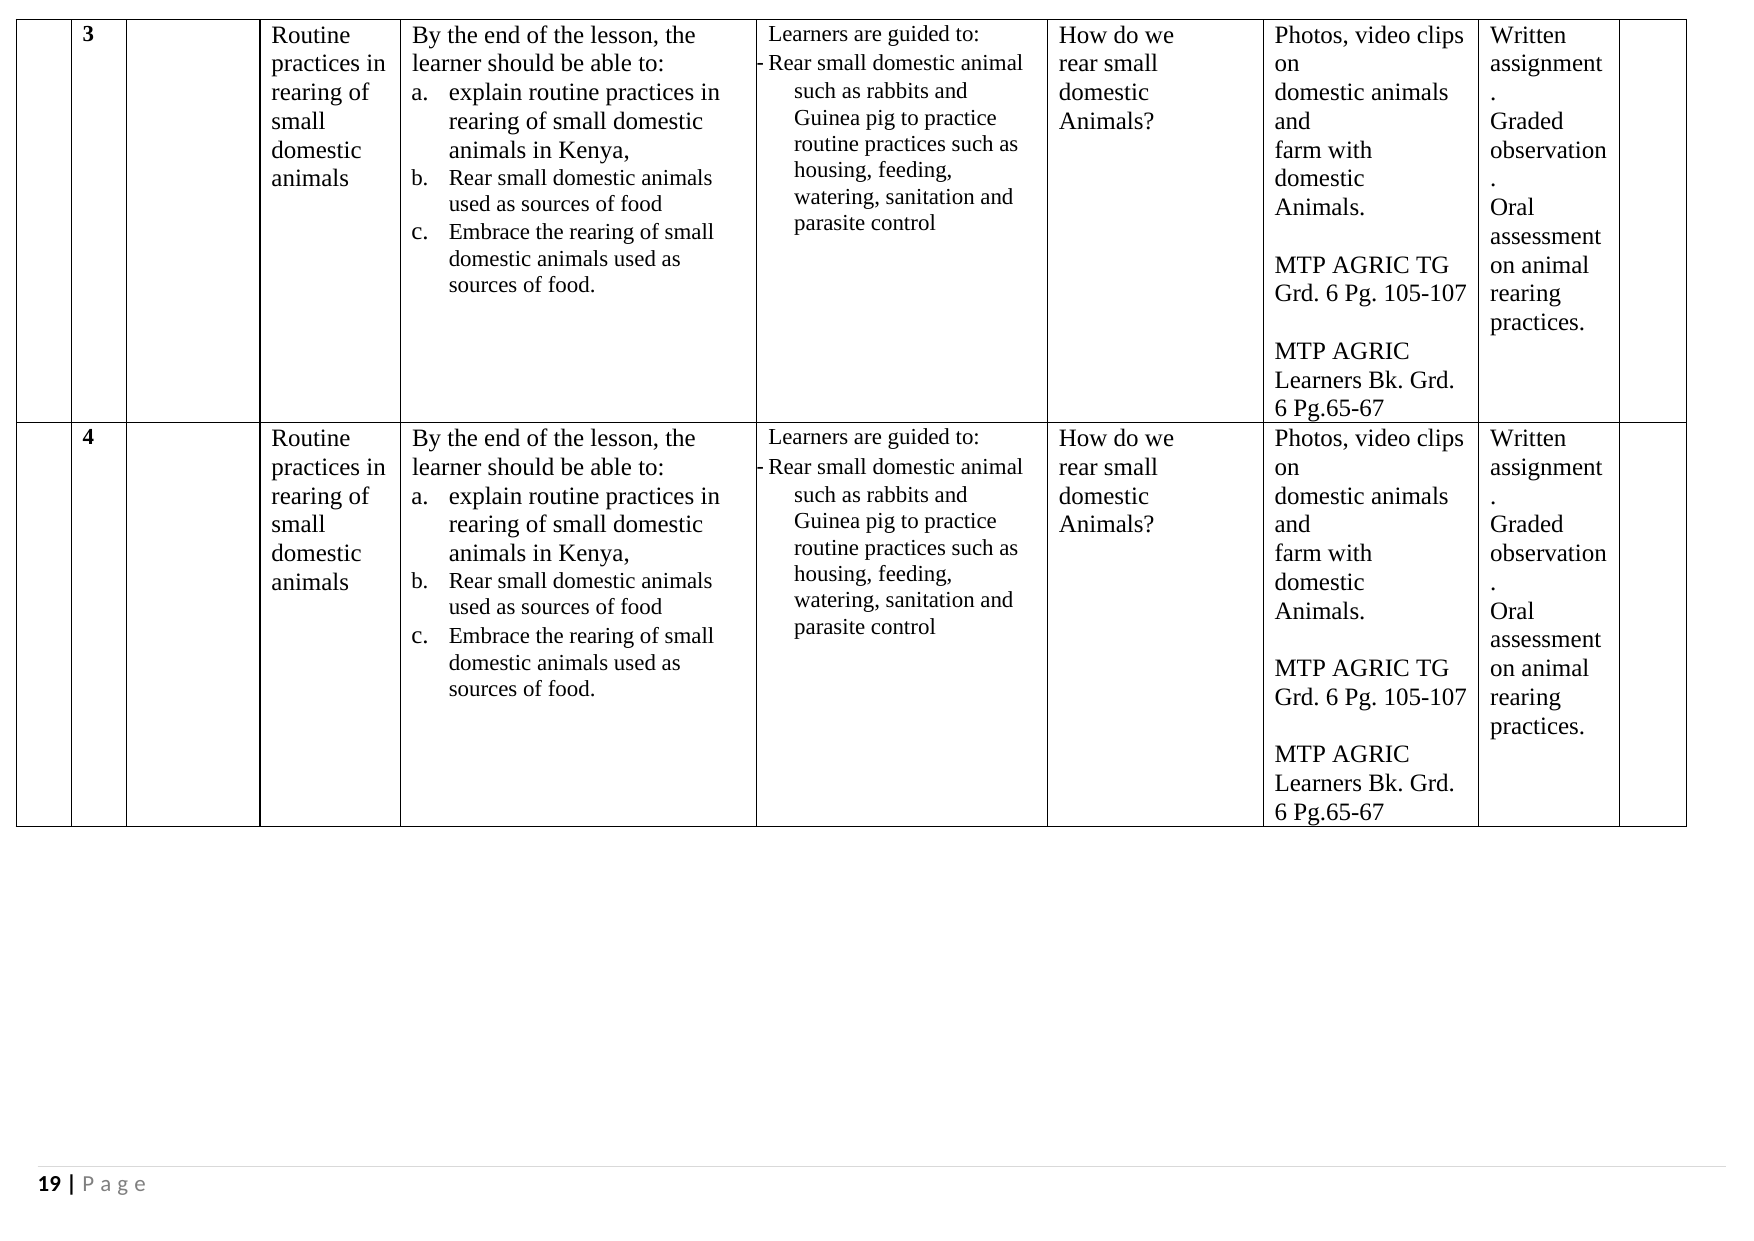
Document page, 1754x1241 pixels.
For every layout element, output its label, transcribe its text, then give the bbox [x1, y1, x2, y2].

table_cell [17, 20, 71, 422]
table_cell [1620, 20, 1686, 422]
table_cell 4 [72, 423, 126, 826]
table_cell Learners are guided to: Rear small domestic animal such as rabbits and Guinea pig to practice routine practices such as housing, feeding, watering, sanitation and parasite control [757, 20, 1047, 422]
table_cell By the end of the lesson, the learner should be able to: explain routine practices in rearing of small domestic animals in Kenya, Rear small domestic animals used as sources of food Embrace the rearing of small domestic animals used as sources of food. [401, 423, 756, 826]
table_cell How do we rear small domestic Animals? [1048, 20, 1263, 422]
table_cell Photos, video clips on domestic animals and farm with domestic Animals. MTP AGRIC TG Grd. 6 Pg. 105-107 MTP AGRIC Learners Bk. Grd. 6 Pg.65-67 [1264, 20, 1478, 422]
table_cell Photos, video clips on domestic animals and farm with domestic Animals. MTP AGRIC TG Grd. 6 Pg. 105-107 MTP AGRIC Learners Bk. Grd. 6 Pg.65-67 [1264, 423, 1478, 826]
table_cell [127, 20, 259, 422]
table_cell Written assignment. Graded observation. Oral assessment on animal rearing practices. [1479, 20, 1619, 422]
table_cell Routine practices in rearing of small domestic animals [261, 423, 400, 826]
table_cell Written assignment. Graded observation. Oral assessment on animal rearing practices. [1479, 423, 1619, 826]
table_cell By the end of the lesson, the learner should be able to: explain routine practices in rearing of small domestic animals in Kenya, Rear small domestic animals used as sources of food Embrace the rearing of small domestic animals used as sources of food. [401, 20, 756, 422]
table_cell 3 [72, 20, 126, 422]
table_cell Routine practices in rearing of small domestic animals [261, 20, 400, 422]
table_cell How do we rear small domestic Animals? [1048, 423, 1263, 826]
table_cell [1620, 423, 1686, 826]
table_cell Learners are guided to: Rear small domestic animal such as rabbits and Guinea pig to practice routine practices such as housing, feeding, watering, sanitation and parasite control [757, 423, 1047, 826]
table_cell [127, 423, 259, 826]
table_cell [17, 423, 71, 826]
